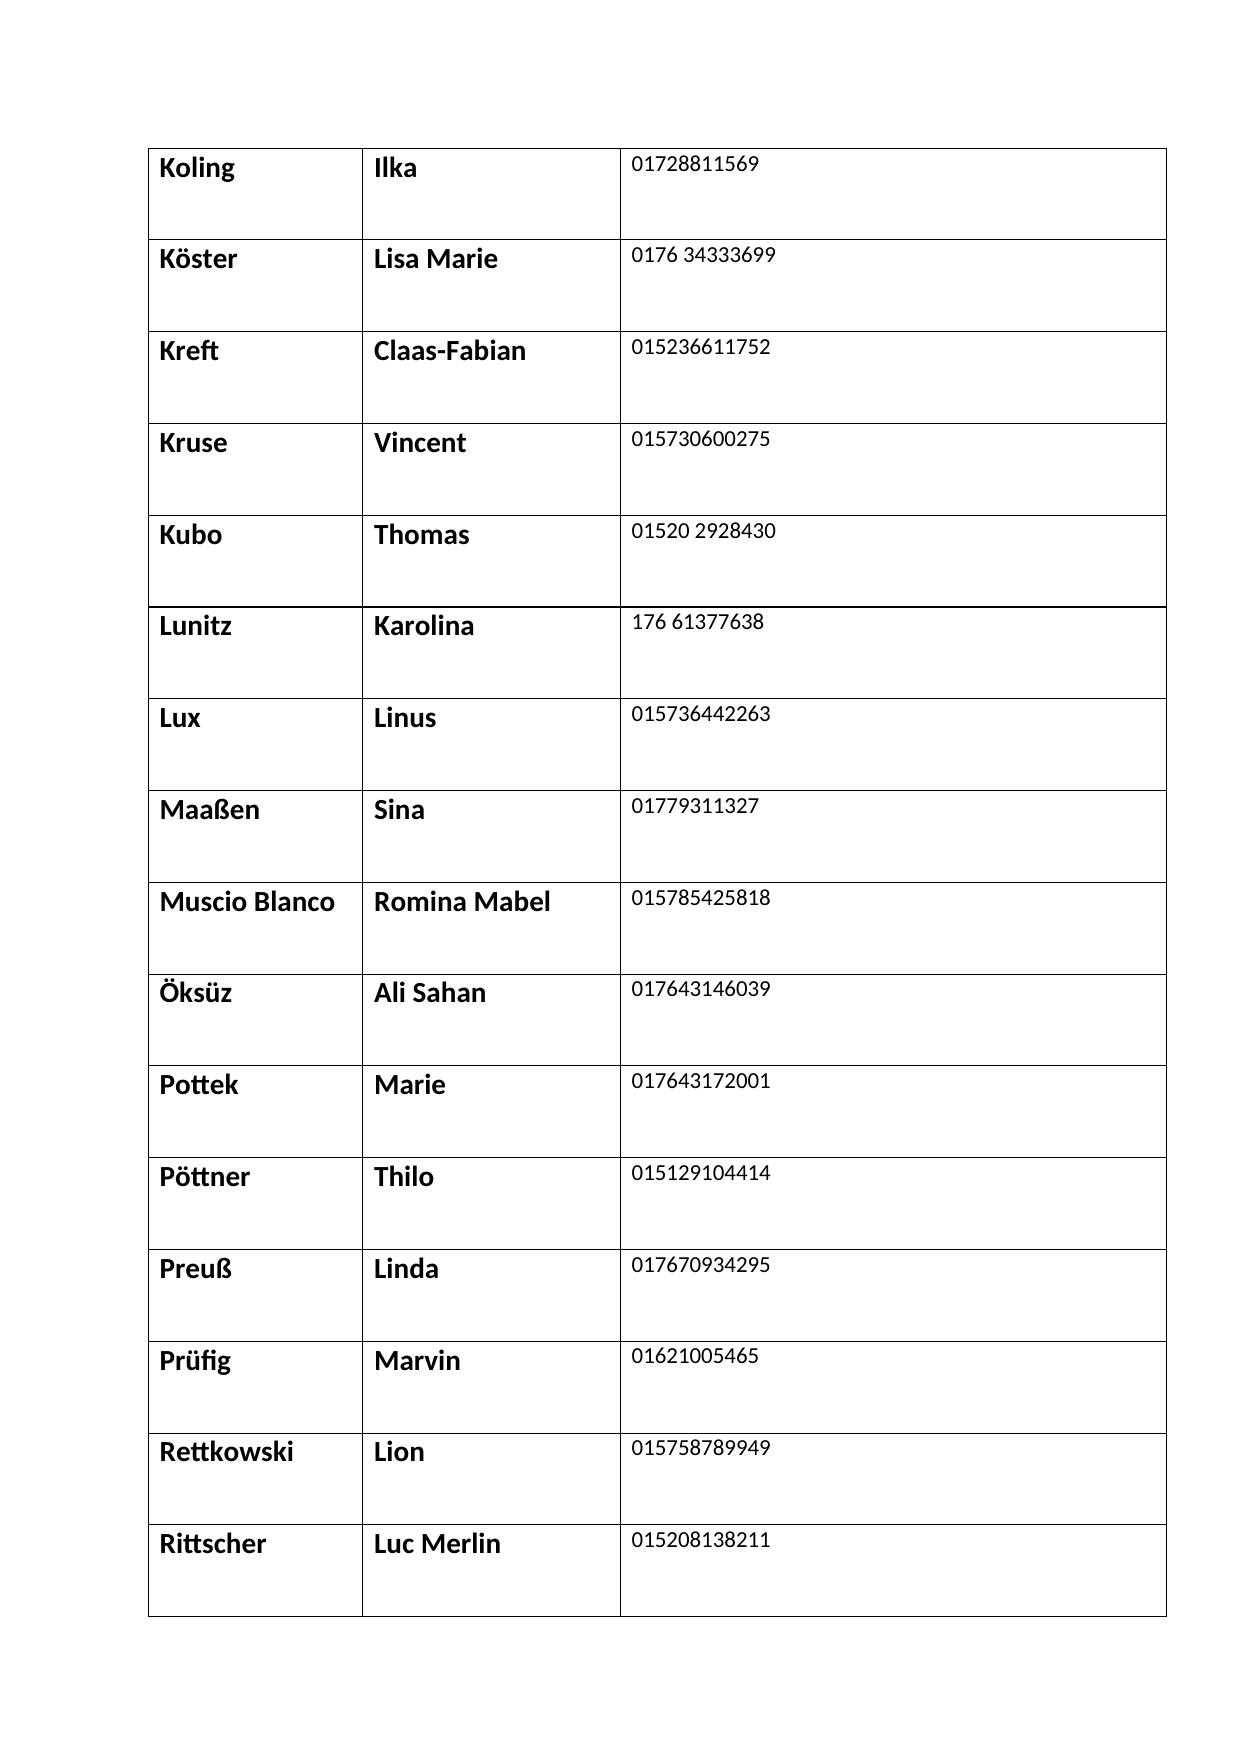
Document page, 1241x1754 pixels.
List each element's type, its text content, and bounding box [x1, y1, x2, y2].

table_cell 015736442263 [621, 699, 1166, 790]
table_cell 01621005465 [621, 1342, 1166, 1432]
table_cell Vincent [363, 424, 620, 515]
table_cell Marie [363, 1066, 620, 1157]
table_cell 01520 2928430 [621, 516, 1166, 606]
table_cell Muscio Blanco [149, 883, 362, 973]
table_cell Lisa Marie [363, 240, 620, 331]
table_cell Kreft [149, 332, 362, 423]
table_cell Karolina [363, 608, 620, 698]
table_cell Marvin [363, 1342, 620, 1432]
table_cell Sina [363, 791, 620, 882]
table_cell Pottek [149, 1066, 362, 1157]
table_cell Claas-Fabian [363, 332, 620, 423]
table_cell Lunitz [149, 608, 362, 698]
table_cell Ilka [363, 149, 620, 239]
table_cell Linus [363, 699, 620, 790]
table_cell Ali Sahan [363, 975, 620, 1065]
table_cell Thilo [363, 1158, 620, 1249]
table_cell 017643172001 [621, 1066, 1166, 1157]
table_cell Linda [363, 1250, 620, 1341]
table_cell 015129104414 [621, 1158, 1166, 1249]
table_cell 015236611752 [621, 332, 1166, 423]
table_cell Öksüz [149, 975, 362, 1065]
table_cell 176 61377638 [621, 608, 1166, 698]
table_cell Rittscher [149, 1525, 362, 1616]
table_cell Köster [149, 240, 362, 331]
table_cell 01779311327 [621, 791, 1166, 882]
table_cell 015730600275 [621, 424, 1166, 515]
table_cell Maaßen [149, 791, 362, 882]
table_cell 01728811569 [621, 149, 1166, 239]
table_cell Kubo [149, 516, 362, 606]
table_cell Koling [149, 149, 362, 239]
table_cell 015758789949 [621, 1434, 1166, 1524]
table_cell Rettkowski [149, 1434, 362, 1524]
table_cell Pöttner [149, 1158, 362, 1249]
table_cell 0176 34333699 [621, 240, 1166, 331]
table_cell Lion [363, 1434, 620, 1524]
table_cell 017670934295 [621, 1250, 1166, 1341]
table_cell 015208138211 [621, 1525, 1166, 1616]
table_cell Lux [149, 699, 362, 790]
table_cell Kruse [149, 424, 362, 515]
table_cell Romina Mabel [363, 883, 620, 973]
table_cell Thomas [363, 516, 620, 606]
table_cell Luc Merlin [363, 1525, 620, 1616]
table_cell 015785425818 [621, 883, 1166, 973]
table_cell Prüfig [149, 1342, 362, 1432]
table_cell 017643146039 [621, 975, 1166, 1065]
table_cell Preuß [149, 1250, 362, 1341]
